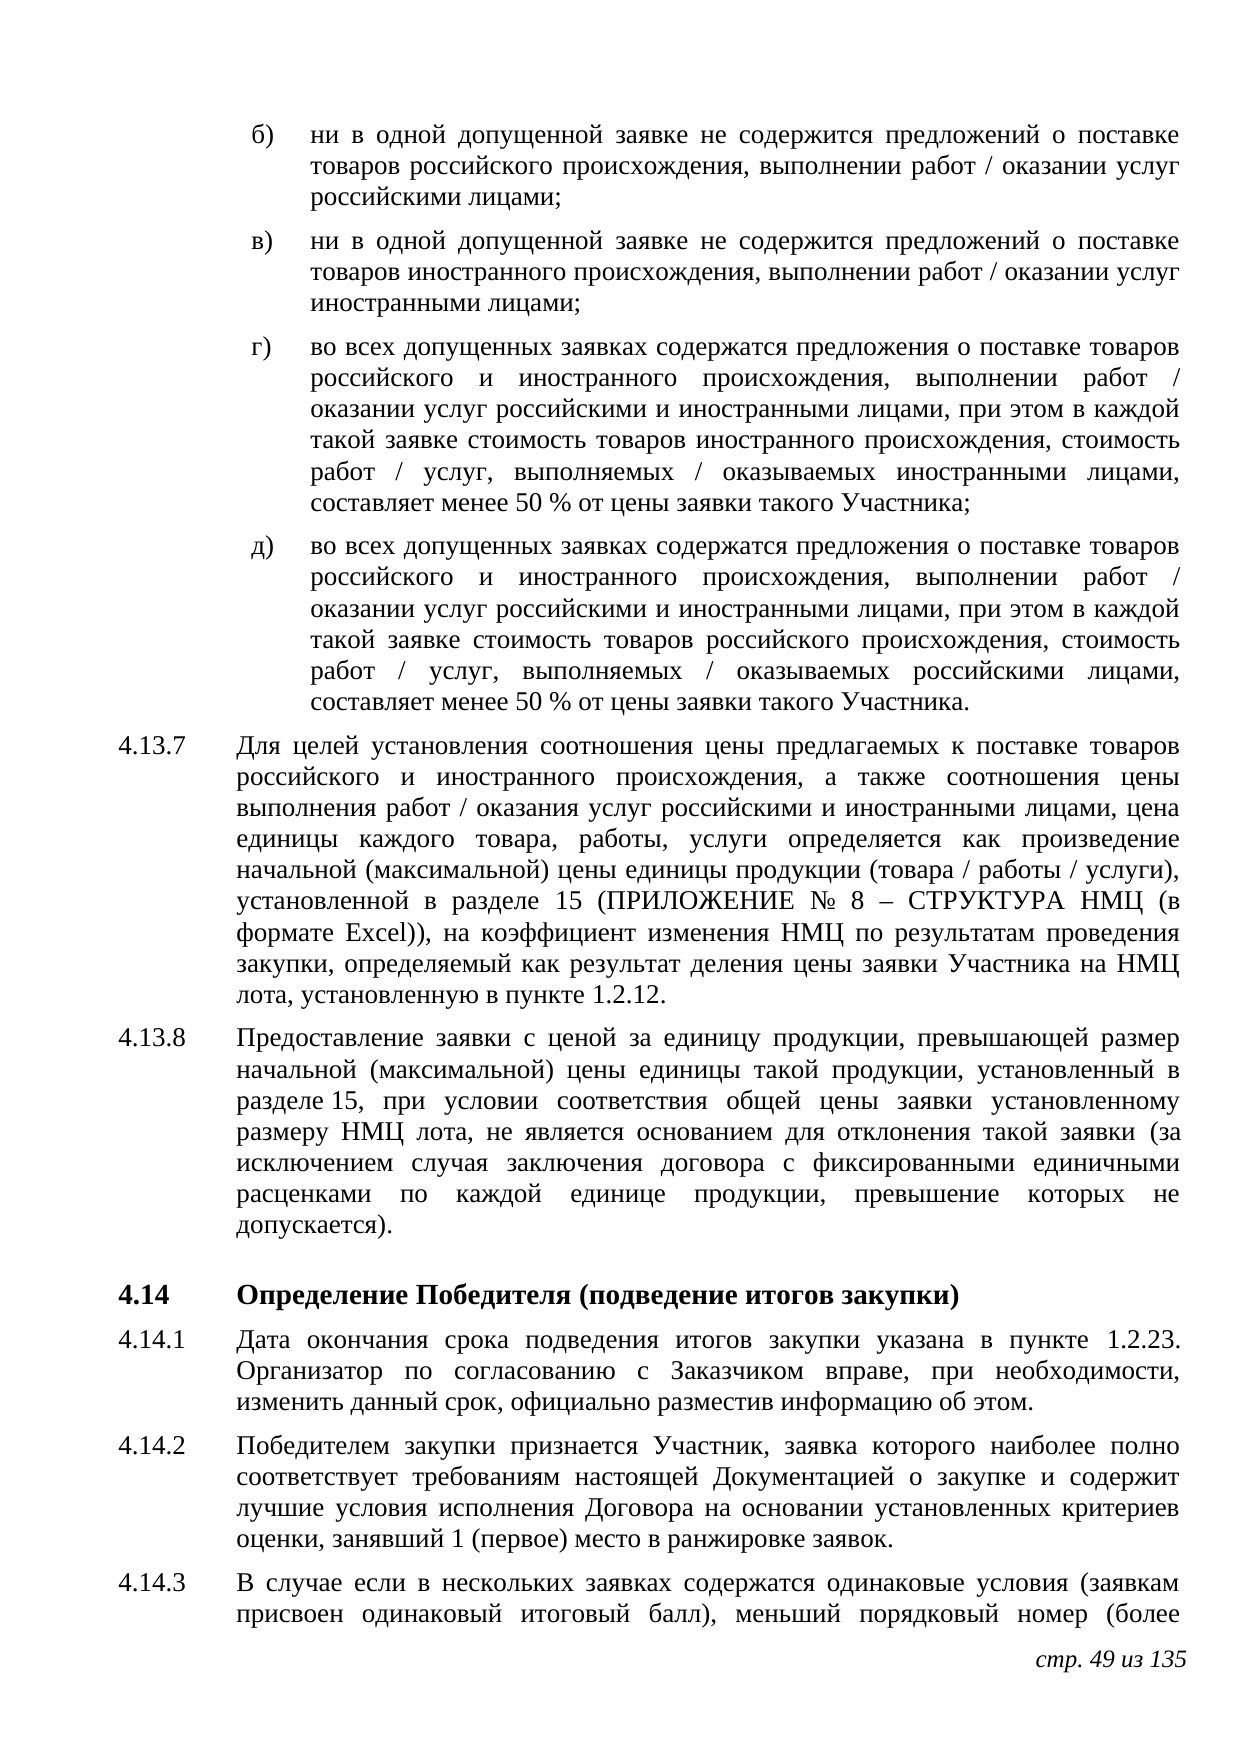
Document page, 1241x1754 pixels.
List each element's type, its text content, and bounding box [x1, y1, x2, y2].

text ни в одной допущенной заявке не содержится предложений о поставке товаров иностранного происхождения, выполнении работ / оказании услуг иностранными лицами; [251, 224, 1181, 317]
text Для целей установления соотношения цены предлагаемых к поставке товаров российского и иностранного происхождения, а также соотношения цены выполнения работ / оказания услуг российскими и иностранными лицами, цена единицы каждого товара, работы, услуги определяется как произведение начальной (максимальной) цены единицы продукции (товара / работы / услуги), установленной в разделе 15 (ПРИЛОЖЕНИЕ № 8 – СТРУКТУРА НМЦ (в формате Excel)), на коэффициент изменения НМЦ по результатам проведения закупки, определяемый как результат деления цены заявки Участника на НМЦ лота, установленную в пункте 1.2.12. [118, 729, 1181, 1009]
text Дата окончания срока подведения итогов закупки указана в пункте 1.2.23. Организатор по согласованию с Заказчиком вправе, при необходимости, изменить данный срок, официально разместив информацию об этом. [118, 1323, 1181, 1417]
text ни в одной допущенной заявке не содержится предложений о поставке товаров российского происхождения, выполнении работ / оказании услуг российскими лицами; [251, 118, 1181, 212]
text во всех допущенных заявках содержатся предложения о поставке товаров российского и иностранного происхождения, выполнении работ / оказании услуг российскими и иностранными лицами, при этом в каждой такой заявке стоимость товаров российского происхождения, стоимость работ / услуг, выполняемых / оказываемых российскими лицами, составляет менее 50 % от цены заявки такого Участника. [251, 529, 1181, 716]
text Предоставление заявки с ценой за единицу продукции, превышающей размер начальной (максимальной) цены единицы такой продукции, установленный в разделе 15, при условии соответствия общей цены заявки установленному размеру НМЦ лота, не является основанием для отклонения такой заявки (за исключением случая заключения договора с фиксированными единичными расценками по каждой единице продукции, превышение которых не допускается). [118, 1022, 1181, 1239]
text во всех допущенных заявках содержатся предложения о поставке товаров российского и иностранного происхождения, выполнении работ / оказании услуг российскими и иностранными лицами, при этом в каждой такой заявке стоимость товаров иностранного происхождения, стоимость работ / услуг, выполняемых / оказываемых иностранными лицами, составляет менее 50 % от цены заявки такого Участника; [251, 330, 1181, 517]
subtitle Определение Победителя (подведение итогов закупки) [118, 1277, 1181, 1311]
text Победителем закупки признается Участник, заявка которого наиболее полно соответствует требованиям настоящей Документацией о закупке и содержит лучшие условия исполнения Договора на основании установленных критериев оценки, занявший 1 (первое) место в ранжировке заявок. [118, 1429, 1181, 1554]
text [118, 1566, 1181, 1628]
